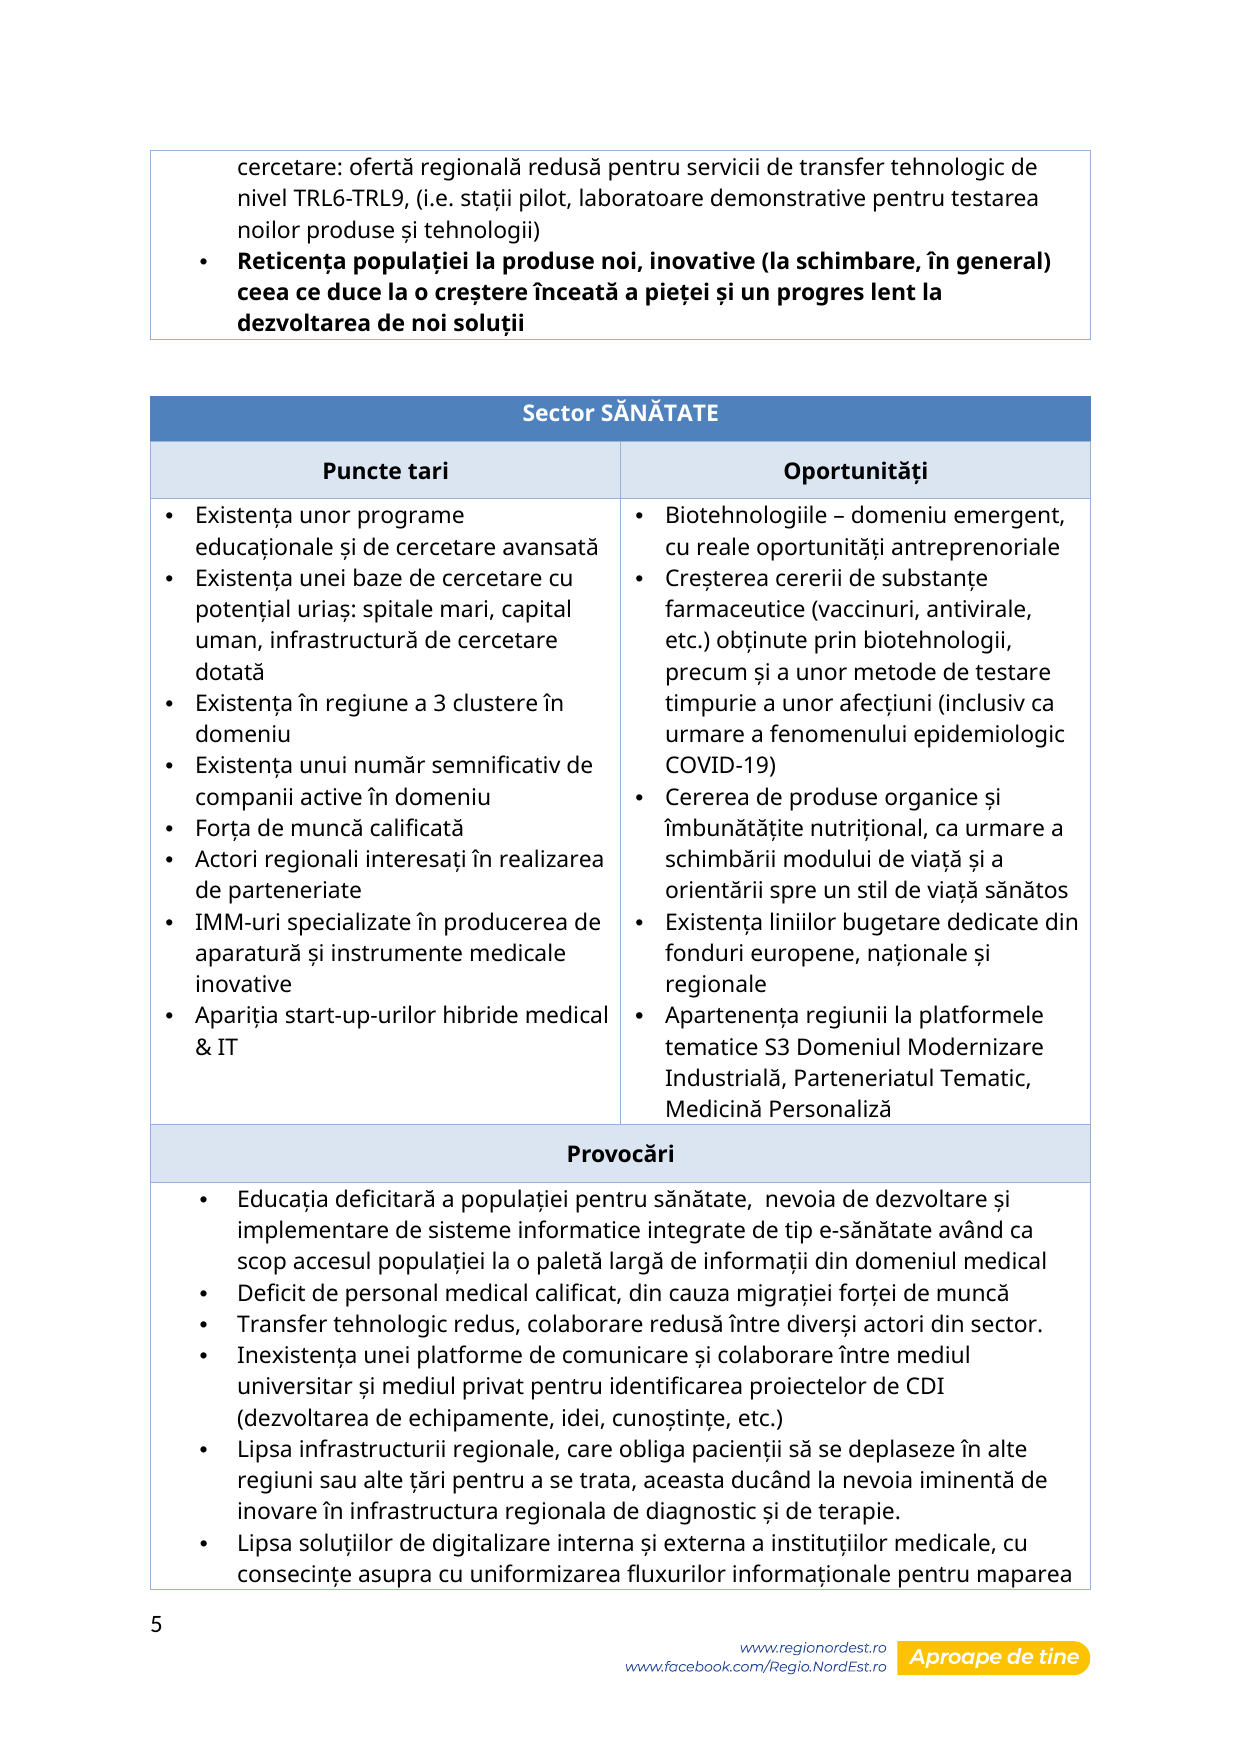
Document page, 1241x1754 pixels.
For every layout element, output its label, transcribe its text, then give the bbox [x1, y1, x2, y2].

table_cell Oportunități [621, 442, 1090, 498]
table_cell Existența unor programe educaționale și de cercetare avansată Existența unei baze de cercetare cu potențial uriaș: spitale mari, capital uman, infrastructură de cercetare dotată Existența în regiune a 3 clustere în domeniu Existența unui număr semnificativ de companii active în domeniu Forța de muncă calificată Actori regionali interesați în realizarea de parteneriate IMM-uri specializate în producerea de aparatură și instrumente medicale inovative Apariția start-up-urilor hibride medical & IT [151, 499, 620, 1124]
table_header Sector SĂNĂTATE [151, 398, 1090, 441]
table_cell Biotehnologiile – domeniu emergent, cu reale oportunități antreprenoriale Creșterea cererii de substanțe farmaceutice (vaccinuri, antivirale, etc.) obținute prin biotehnologii, precum și a unor metode de testare timpurie a unor afecțiuni (inclusiv ca urmare a fenomenului epidemiologic COVID-19) Cererea de produse organice și îmbunătățite nutrițional, ca urmare a schimbării modului de viață și a orientării spre un stil de viață sănătos Existența liniilor bugetare dedicate din fonduri europene, naționale și regionale Apartenența regiunii la platformele tematice S3 Domeniul Modernizare Industrială, Parteneriatul Tematic, Medicină Personaliză [621, 499, 1090, 1124]
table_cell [151, 151, 1090, 338]
table_cell Provocări [151, 1125, 1090, 1182]
table_cell Puncte tari [151, 442, 620, 498]
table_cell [151, 1183, 1090, 1589]
